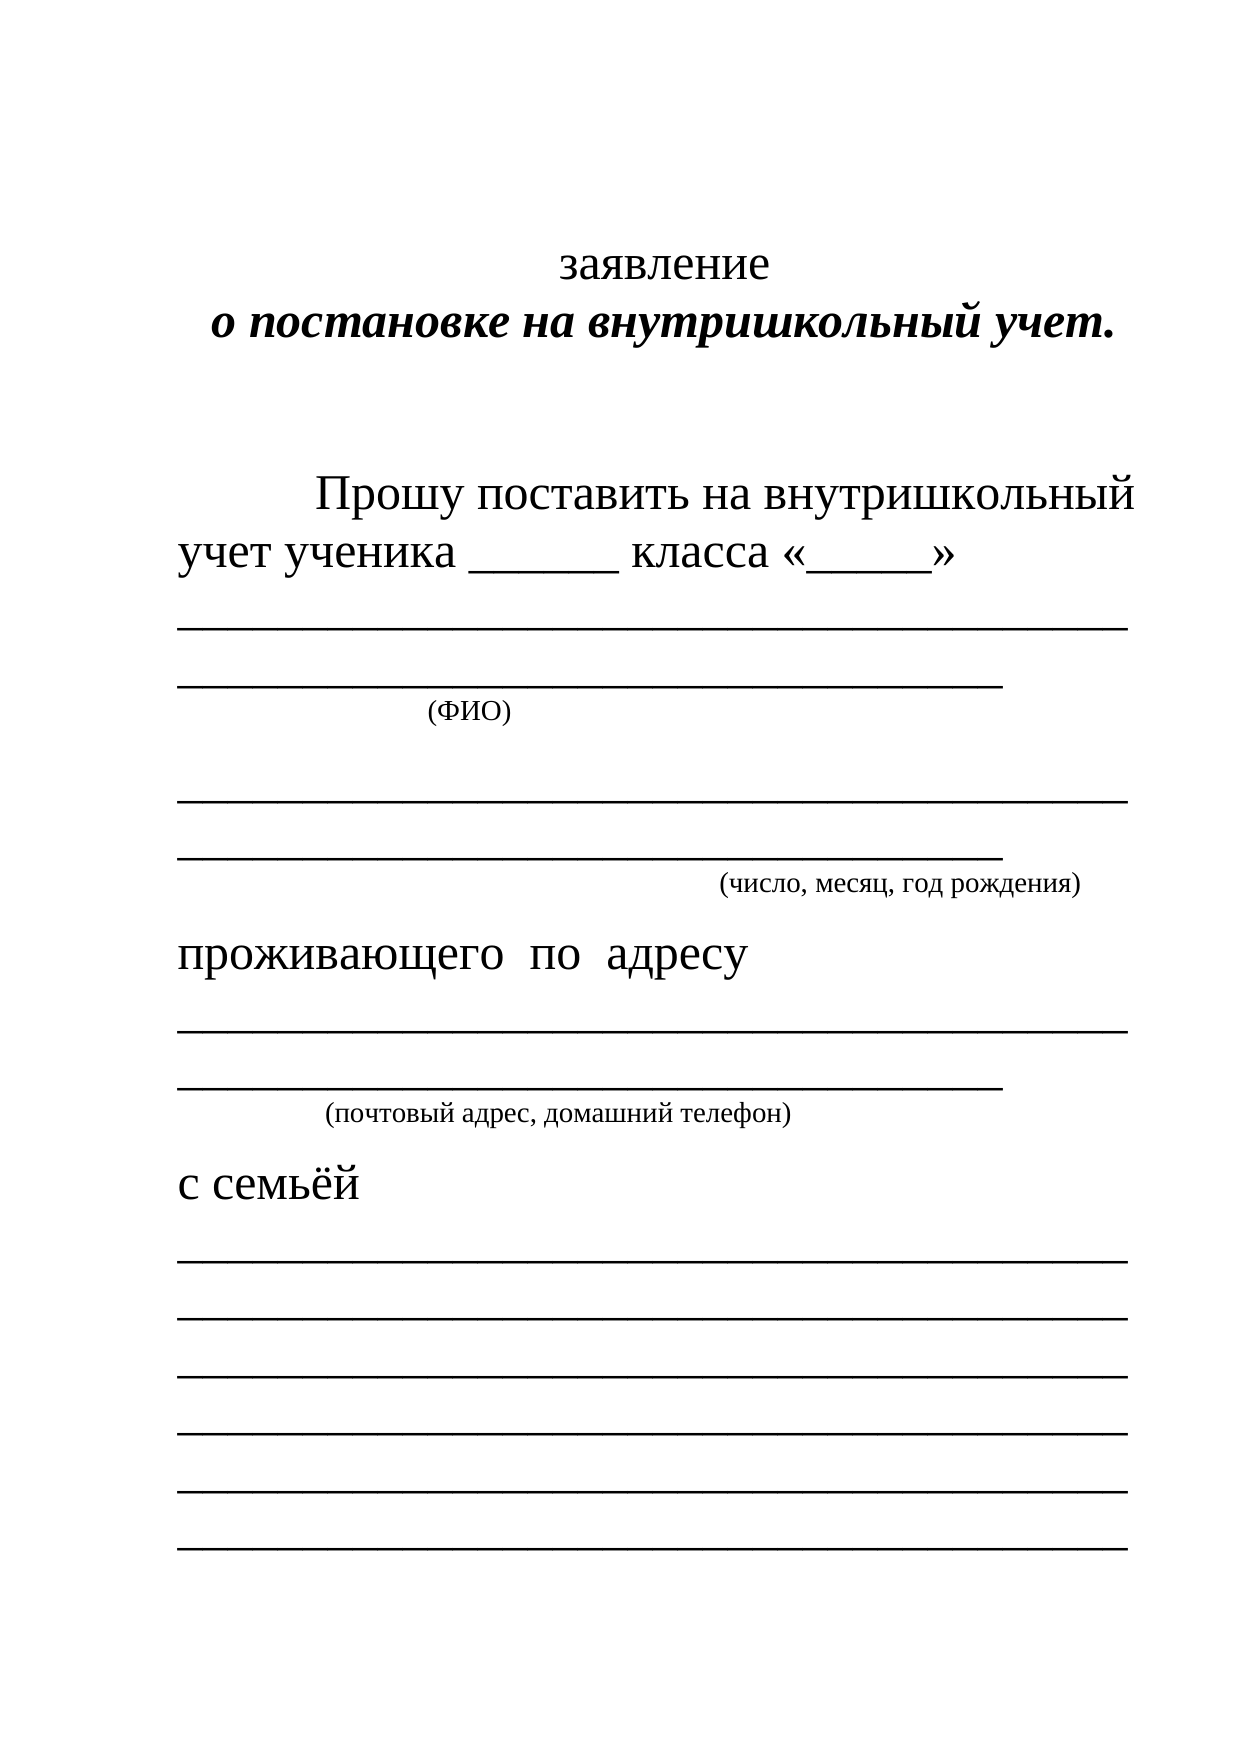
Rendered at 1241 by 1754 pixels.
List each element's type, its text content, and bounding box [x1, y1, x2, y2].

text _______________________________________________________________________ [177, 751, 1152, 866]
text (ФИО) [177, 693, 1152, 751]
subtitle Прошу поставить на внутришкольный учет ученика ______ класса «_____» [177, 463, 1152, 578]
text (почтовый адрес, домашний телефон) [177, 1096, 1152, 1153]
text проживающего по адресу _______________________________________________________________________ [177, 923, 1152, 1096]
text с семьёй [177, 1153, 1152, 1211]
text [177, 1211, 1152, 1556]
text (число, месяц, год рождения) [177, 866, 1152, 923]
text заявление [177, 233, 1152, 291]
text _______________________________________________________________________ [177, 578, 1152, 693]
text о постановке на внутришкольный учет. [177, 291, 1152, 348]
